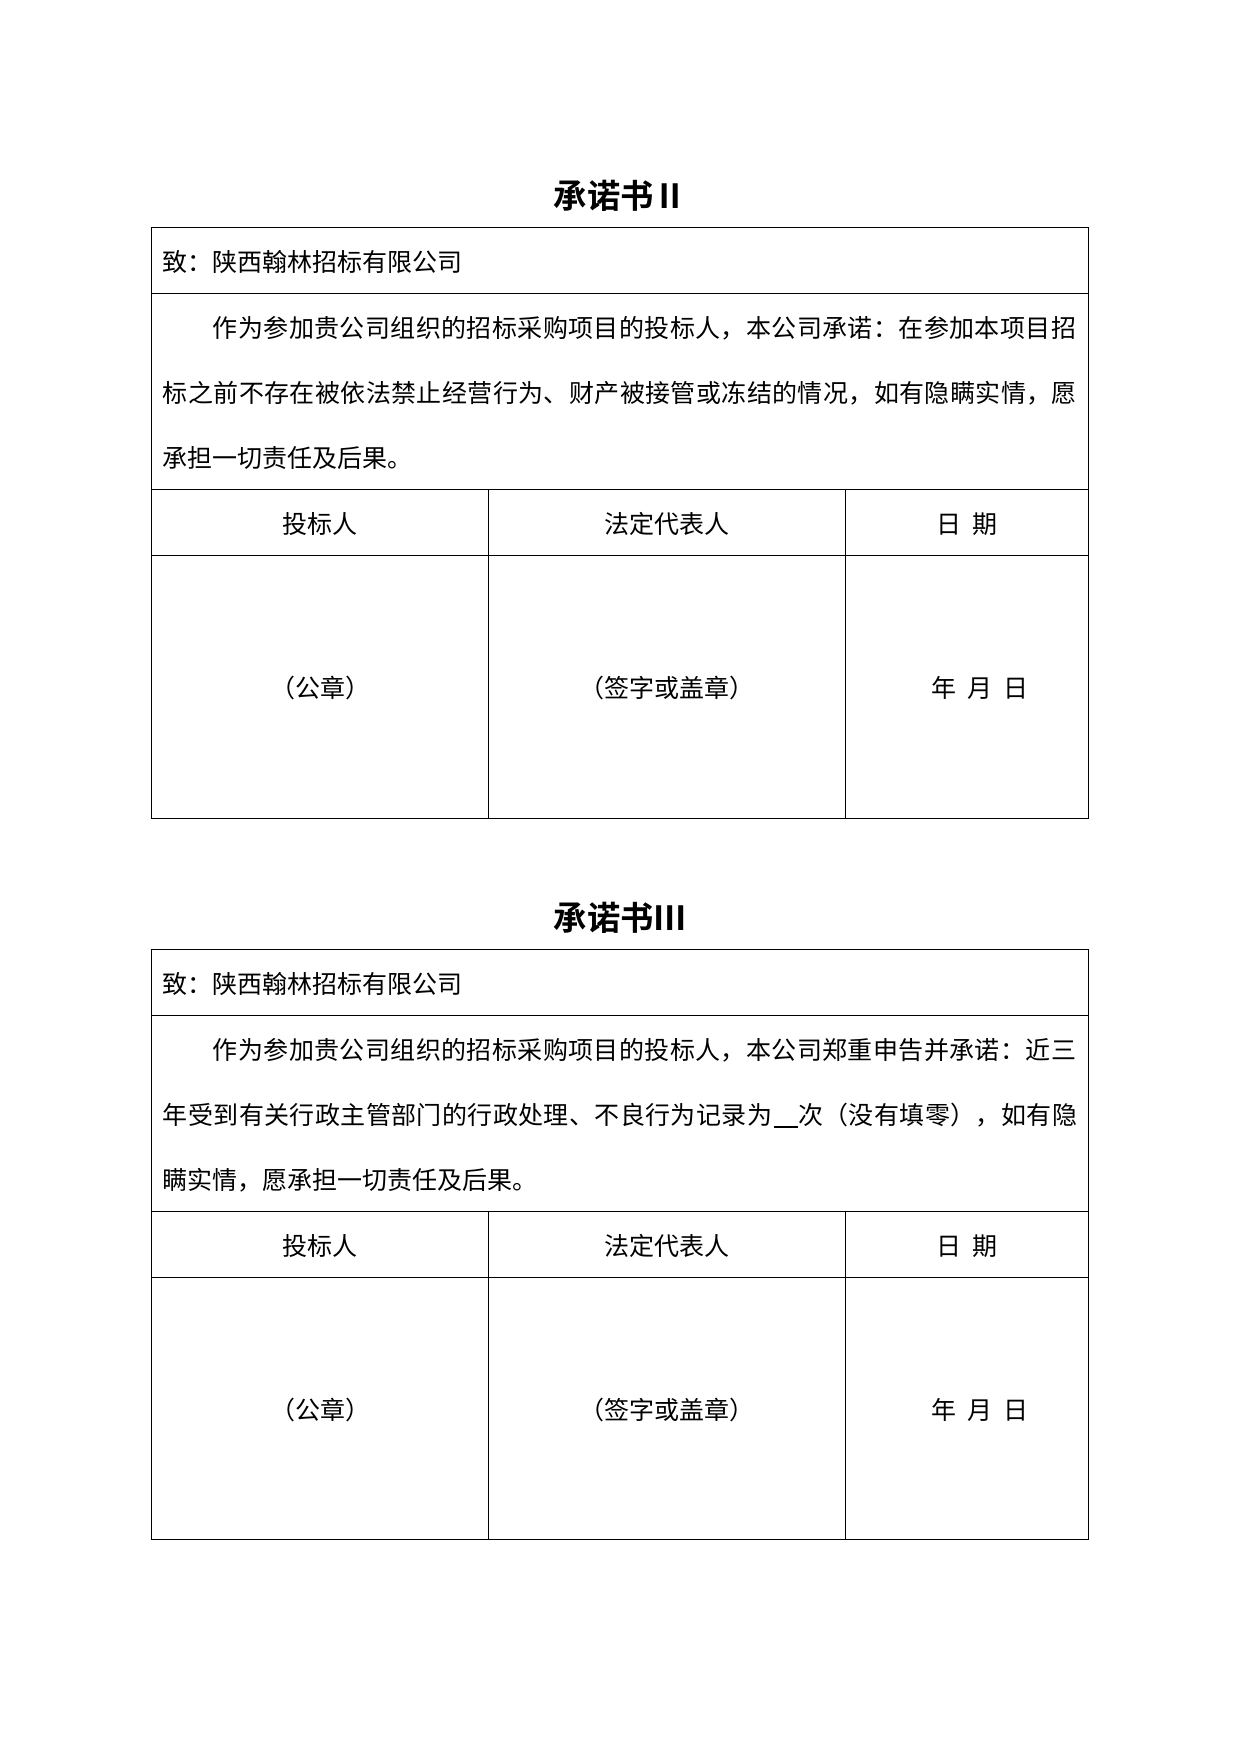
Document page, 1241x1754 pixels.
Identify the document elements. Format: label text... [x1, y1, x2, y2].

table_header 致：陕西翰林招标有限公司 [152, 228, 1088, 293]
text 承诺书Ⅲ [187, 884, 1053, 949]
table_cell 作为参加贵公司组织的招标采购项目的投标人，本公司承诺：在参加本项目招标之前不存在被依法禁止经营行为、财产被接管或冻结的情况，如有隐瞒实情，愿承担一切责任及后果。 [152, 294, 1088, 489]
table_cell 年 月 日 [846, 556, 1088, 818]
text 承诺书Ⅱ [187, 162, 1053, 227]
table_cell （公章） [152, 1278, 488, 1539]
table_header 致：陕西翰林招标有限公司 [152, 950, 1088, 1015]
table_cell 日 期 [846, 490, 1088, 555]
table_cell （签字或盖章） [489, 1278, 845, 1539]
table_cell 年 月 日 [846, 1278, 1088, 1539]
table_cell （公章） [152, 556, 488, 818]
table_cell 投标人 [152, 1212, 488, 1277]
table_cell 日 期 [846, 1212, 1088, 1277]
table_cell 作为参加贵公司组织的招标采购项目的投标人，本公司郑重申告并承诺：近三年受到有关行政主管部门的行政处理、不良行为记录为 次（没有填零），如有隐瞒实情，愿承担一切责任及后果。 [152, 1016, 1088, 1211]
table_cell 投标人 [152, 490, 488, 555]
table_cell 法定代表人 [489, 490, 845, 555]
table_cell 法定代表人 [489, 1212, 845, 1277]
table_cell （签字或盖章） [489, 556, 845, 818]
